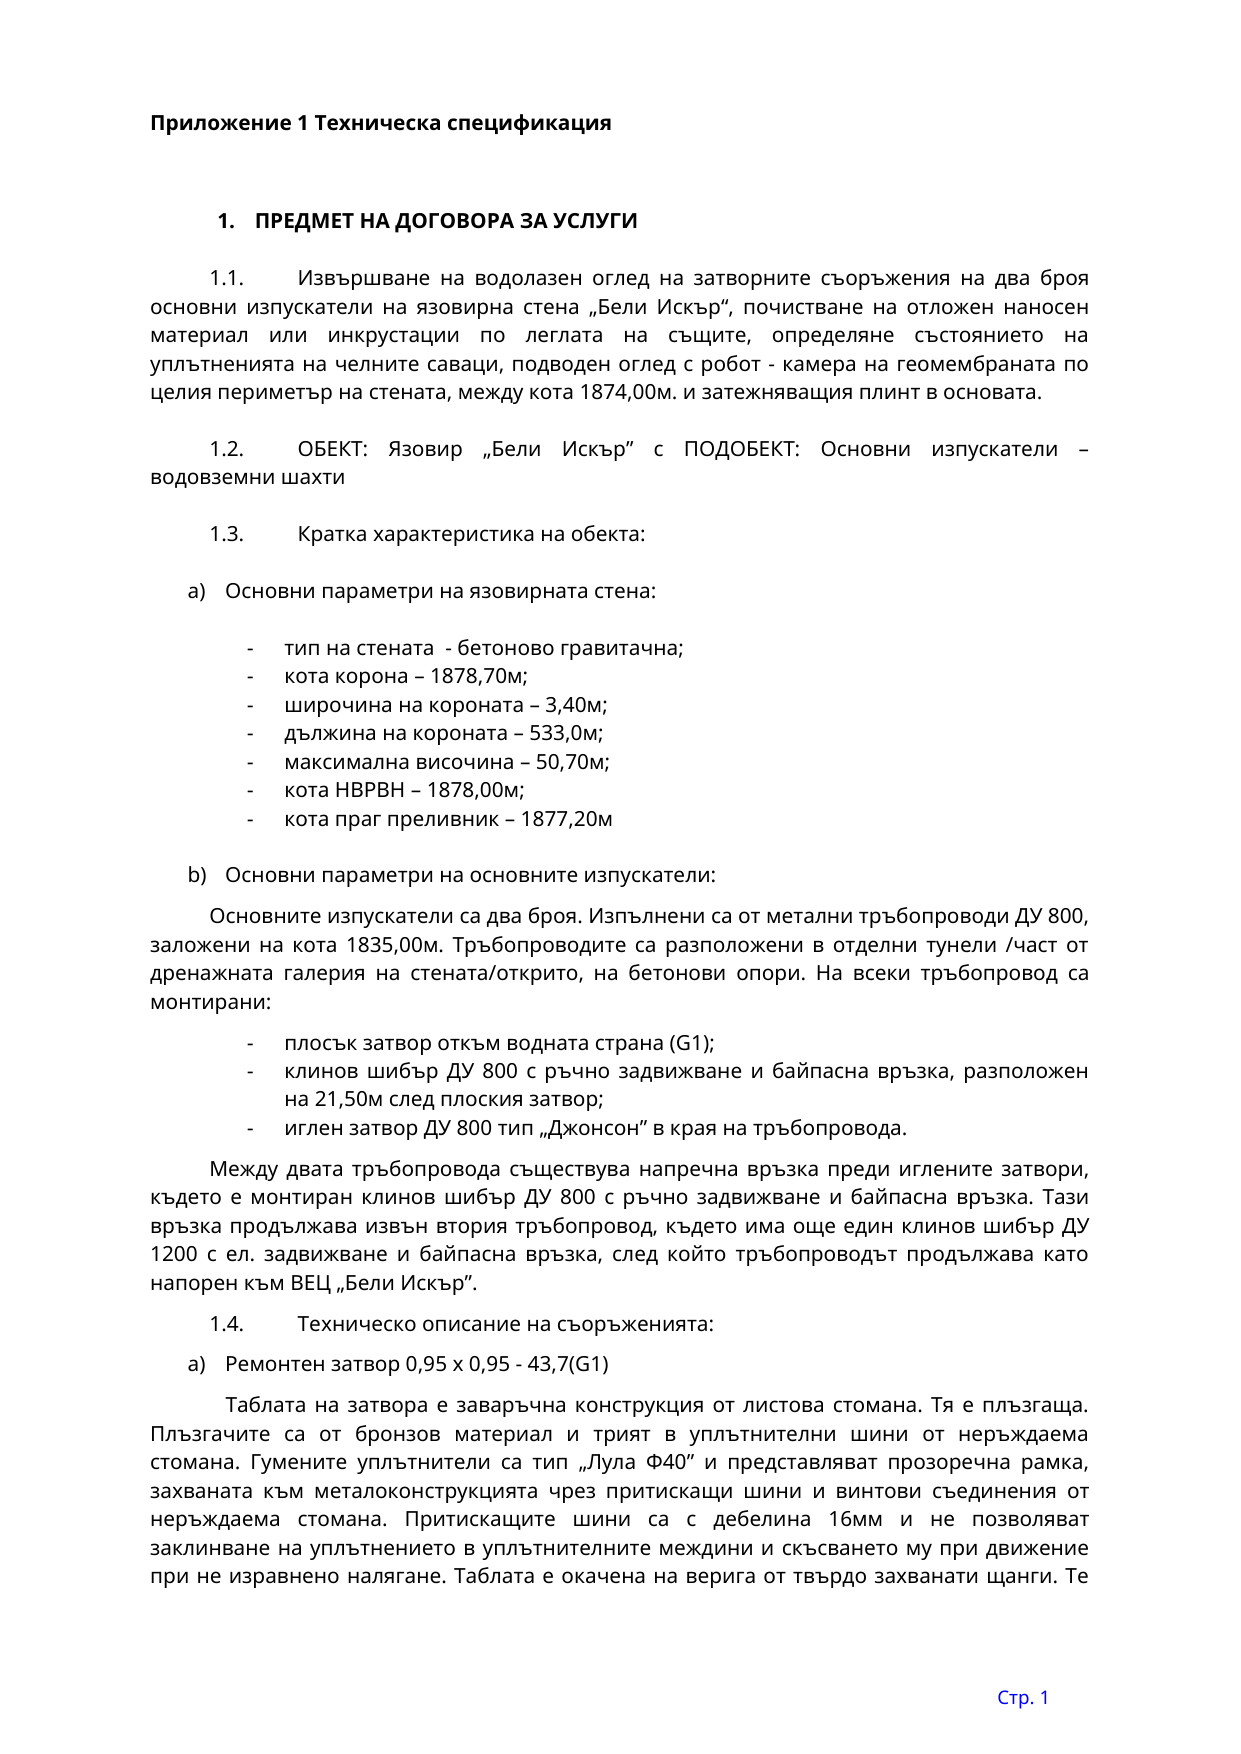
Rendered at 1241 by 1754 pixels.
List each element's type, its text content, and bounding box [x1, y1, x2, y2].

list ОБЕКТ: Язовир „Бели Искър” с ПОДОБЕКТ: Основни изпускатели – водовземни шахти [150, 434, 1090, 491]
list максимална височина – 50,70м; [247, 747, 1090, 775]
list широчина на короната – 3,40м; [247, 690, 1090, 718]
list дължина на короната – 533,0м; [247, 718, 1090, 747]
list тип на стената - бетоново гравитачна; [247, 633, 1090, 661]
list Техническо описание на съоръженията: [150, 1309, 1090, 1337]
list плосък затвор откъм водната страна (G1); [247, 1028, 1090, 1056]
list Ремонтен затвор 0,95 х 0,95 - 43,7(G1) [187, 1349, 1090, 1378]
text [150, 1391, 1090, 1589]
list Извършване на водолазен оглед на затворните съоръжения на два броя основни изпускатели на язовирна стена „Бели Искър“, почистване на отложен наносен материал или инкрустации по леглата на същите, определяне състоянието на уплътненията на челните саваци, подводен оглед с робот - камера на геомембраната по целия периметър на стената, между кота 1874,00м. и затежняващия плинт в основата. [150, 263, 1090, 406]
list кота корона – 1878,70м; [247, 661, 1090, 690]
list клинов шибър ДУ 800 с ръчно задвижване и байпасна връзка, разположен на 21,50м след плоския затвор; [247, 1056, 1090, 1113]
text Приложение 1 Техническа спецификация [150, 108, 1090, 136]
list кота праг преливник – 1877,20м [247, 804, 1090, 832]
text Основните изпускатели са два броя. Изпълнени са от метални тръбопроводи ДУ 800, заложени на кота 1835,00м. Тръбопроводите са разположени в отделни тунели /част от дренажната галерия на стената/открито, на бетонови опори. На всеки тръбопровод са монтирани: [150, 901, 1090, 1015]
list иглен затвор ДУ 800 тип „Джонсон” в края на тръбопровода. [247, 1113, 1090, 1141]
list ПРЕДМЕТ НА ДОГОВОРА ЗА УСЛУГИ [217, 206, 1090, 235]
list кота НВРВН – 1878,00м; [247, 775, 1090, 804]
list Основни параметри на основните изпускатели: [187, 861, 1090, 889]
list Кратка характеристика на обекта: [150, 519, 1090, 548]
text Между двата тръбопровода съществува напречна връзка преди иглените затвори, където е монтиран клинов шибър ДУ 800 с ръчно задвижване и байпасна връзка. Тази връзка продължава извън втория тръбопровод, където има още един клинов шибър ДУ 1200 с ел. задвижване и байпасна връзка, след който тръбопроводът продължава като напорен към ВЕЦ „Бели Искър”. [150, 1154, 1090, 1296]
list Основни параметри на язовирната стена: [187, 576, 1090, 604]
